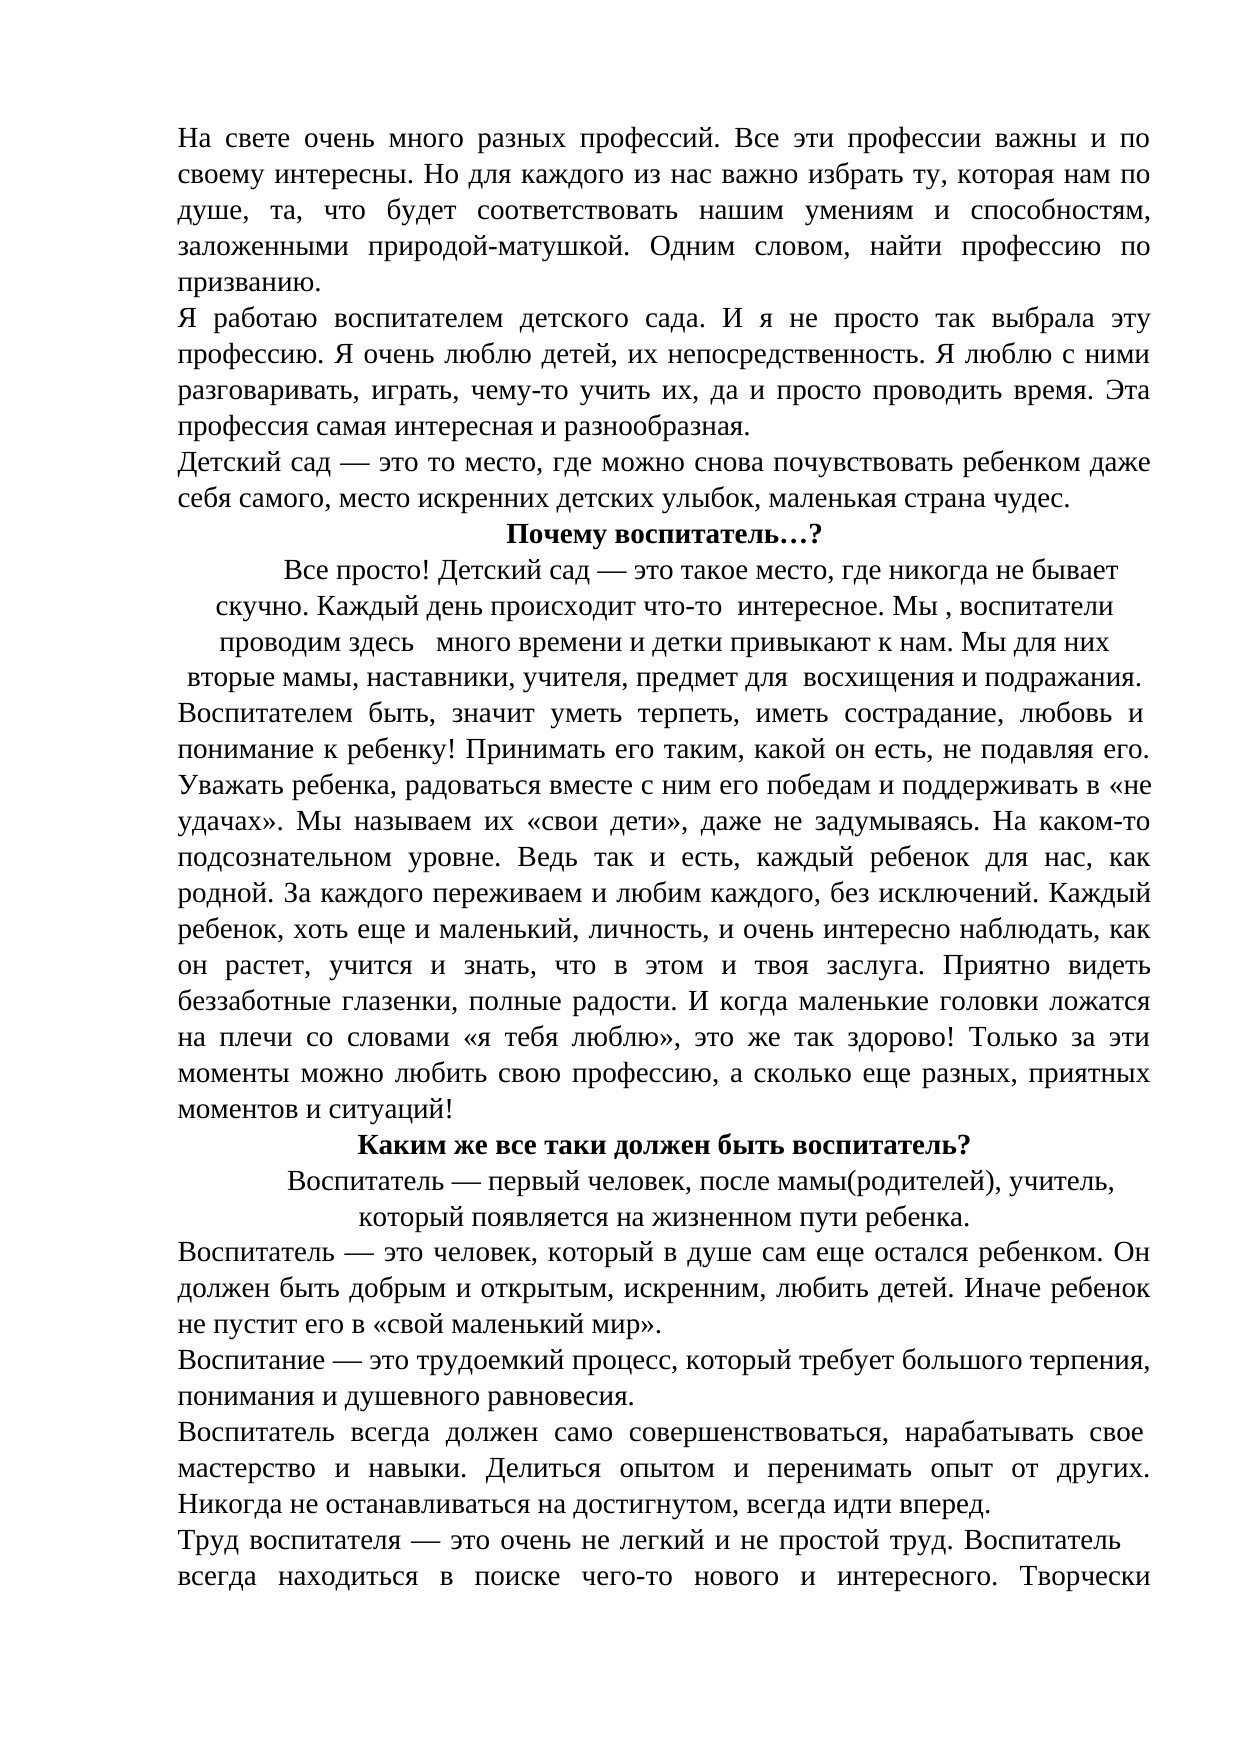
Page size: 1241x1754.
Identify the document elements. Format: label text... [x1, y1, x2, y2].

text Воспитатель — это человек, который в душе сам еще остался ребенком. Он должен быть добрым и открытым, искренним, любить детей. Иначе ребенок не пустит его в «свой маленький мир». [177, 1232, 1152, 1340]
text Каким же все таки должен быть воспитатель? Воспитатель — первый человек, после мамы(родителей), учитель, который появляется на жизненном пути ребенка. [177, 1124, 1152, 1232]
text Я работаю воспитателем детского сада. И я не просто так выбрала эту профессию. Я очень люблю детей, их непосредственность. Я люблю с ними разговаривать, играть, чему-то учить их, да и просто проводить время. Эта профессия самая интересная и разнообразная. [177, 298, 1152, 442]
text На свете очень много разных профессий. Все эти профессии важны и по своему интересны. Но для каждого из нас важно избрать ту, которая нам по душе, та, что будет соответствовать нашим умениям и способностям, заложенными природой-матушкой. Одним словом, найти профессию по призванию. [177, 118, 1152, 298]
text Почему воспитатель…? Все просто! Детский сад — это такое место, где никогда не бывает скучно. Каждый день происходит что-то интересное. Мы , воспитатели проводим здесь много времени и детки привыкают к нам. Мы для них вторые мамы, наставники, учителя, предмет для восхищения и подражания. [177, 513, 1152, 693]
text Воспитание — это трудоемкий процесс, который требует большого терпения, понимания и душевного равновесия. [177, 1340, 1152, 1412]
text Воспитатель всегда должен само совершенствоваться, нарабатывать свое мастерство и навыки. Делиться опытом и перенимать опыт от других. Никогда не останавливаться на достигнутом, всегда идти вперед. [177, 1412, 1152, 1520]
text Воспитателем быть, значит уметь терпеть, иметь сострадание, любовь и понимание к ребенку! Принимать его таким, какой он есть, не подавляя его. Уважать ребенка, радоваться вместе с ним его победам и поддерживать в «не удачах». Мы называем их «свои дети», даже не задумываясь. На каком-то подсознательном уровне. Ведь так и есть, каждый ребенок для нас, как родной. За каждого переживаем и любим каждого, без исключений. Каждый ребенок, хоть еще и маленький, личность, и очень интересно наблюдать, как он растет, учится и знать, что в этом и твоя заслуга. Приятно видеть беззаботные глазенки, полные радости. И когда маленькие головки ложатся на плечи со словами «я тебя люблю», это же так здорово! Только за эти моменты можно любить свою профессию, а сколько еще разных, приятных моментов и ситуаций! [177, 693, 1152, 1124]
text Детский сад — это то место, где можно снова почувствовать ребенком даже себя самого, место искренних детских улыбок, маленькая страна чудес. [177, 442, 1152, 513]
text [177, 1520, 1152, 1592]
